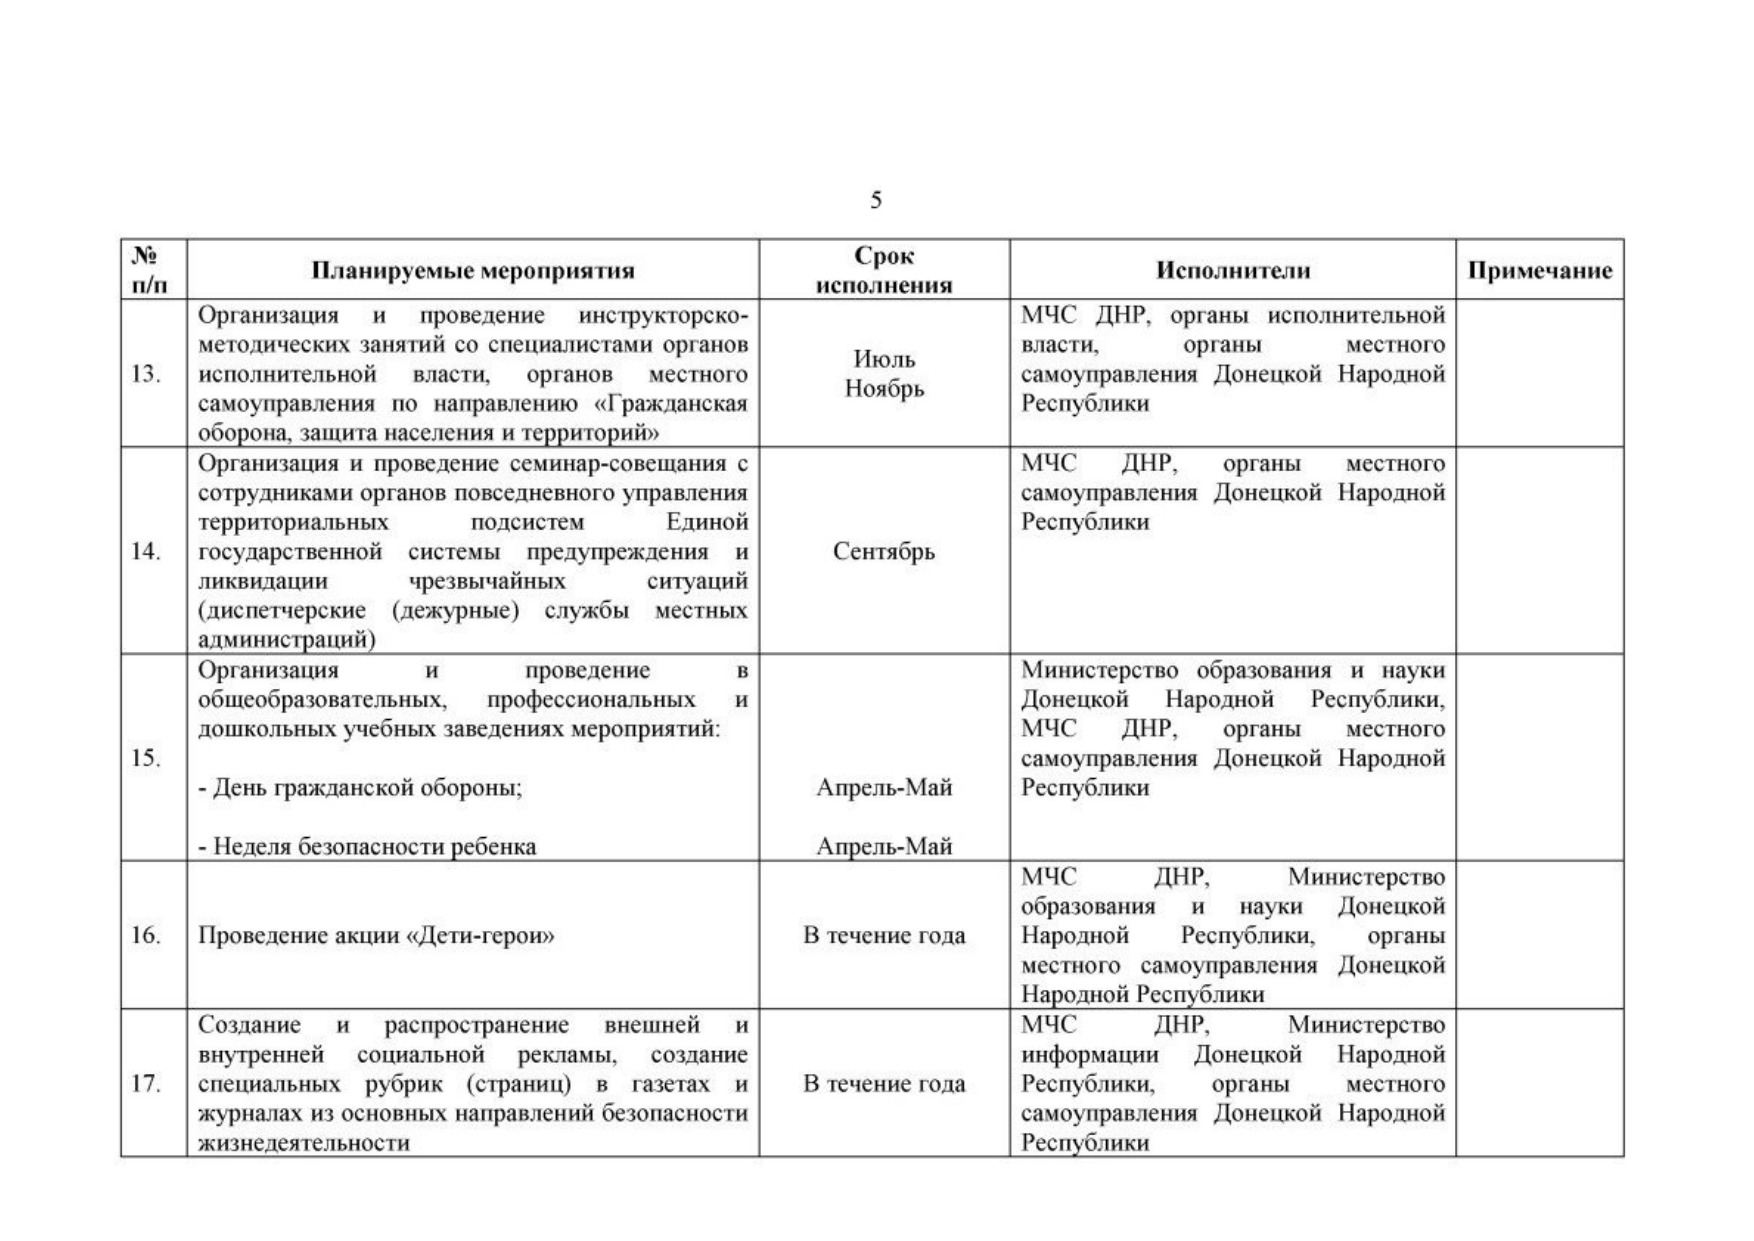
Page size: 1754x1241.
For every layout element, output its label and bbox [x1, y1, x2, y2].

picture [103, 173, 1637, 1169]
